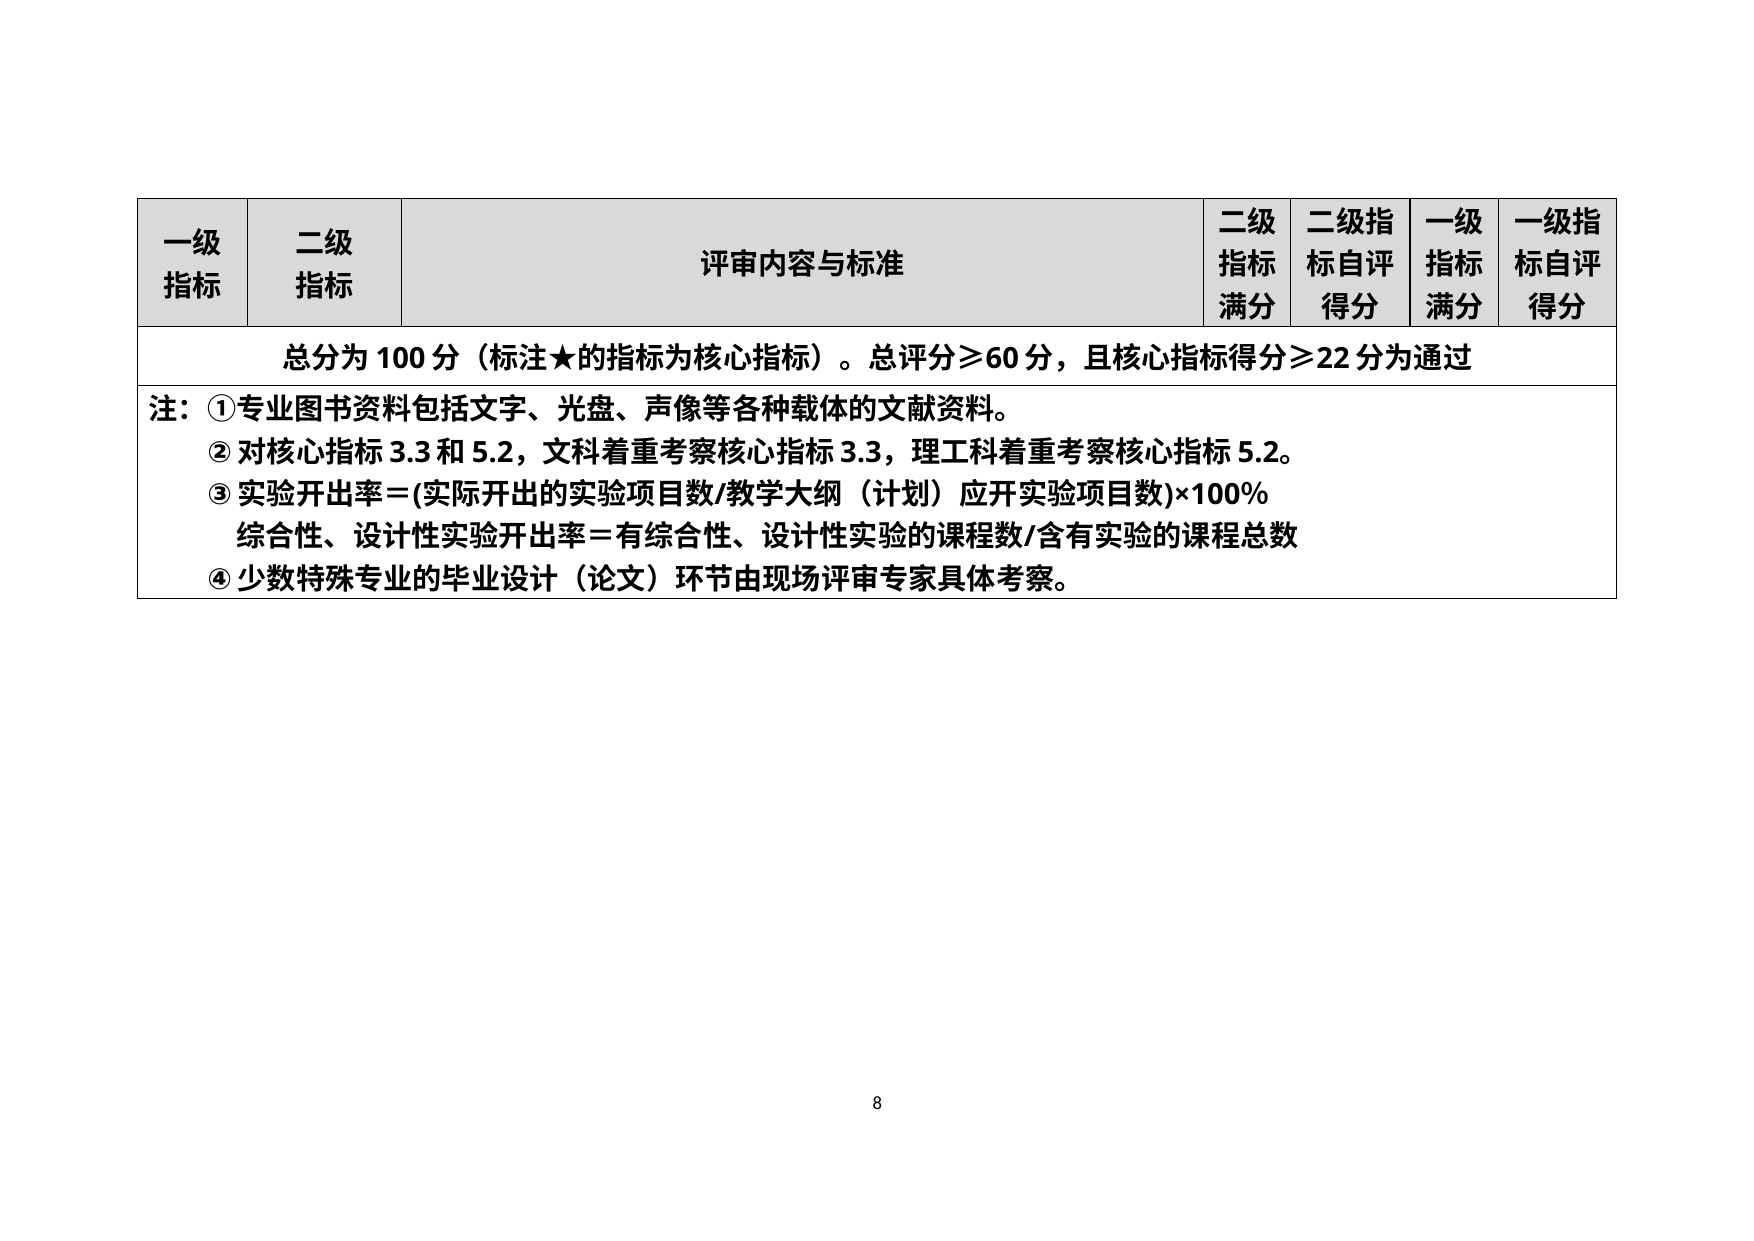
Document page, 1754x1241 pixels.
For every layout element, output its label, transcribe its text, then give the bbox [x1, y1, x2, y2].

table_header 二级指标自评得分 [1291, 199, 1409, 326]
table_cell 注：①专业图书资料包括文字、光盘、声像等各种载体的文献资料。 ②对核心指标3.3和5.2，文科着重考察核心指标3.3，理工科着重考察核心指标5.2。 ③实验开出率＝(实际开出的实验项目数/教学大纲（计划）应开实验项目数)×100％ 综合性、设计性实验开出率＝有综合性、设计性实验的课程数/含有实验的课程总数 ④少数特殊专业的毕业设计（论文）环节由现场评审专家具体考察。 [138, 386, 1616, 598]
table_header 一级指标满分 [1411, 199, 1498, 326]
table_cell 总分为100分（标注★的指标为核心指标）。总评分≥60分，且核心指标得分≥22分为通过 [138, 327, 1616, 385]
table_header 二级 指标 [248, 199, 401, 326]
table_header 一级 指标 [138, 199, 247, 326]
table_header 二级指标满分 [1204, 199, 1290, 326]
table_header 评审内容与标准 [402, 199, 1203, 326]
table_header 一级指标自评得分 [1499, 199, 1616, 326]
